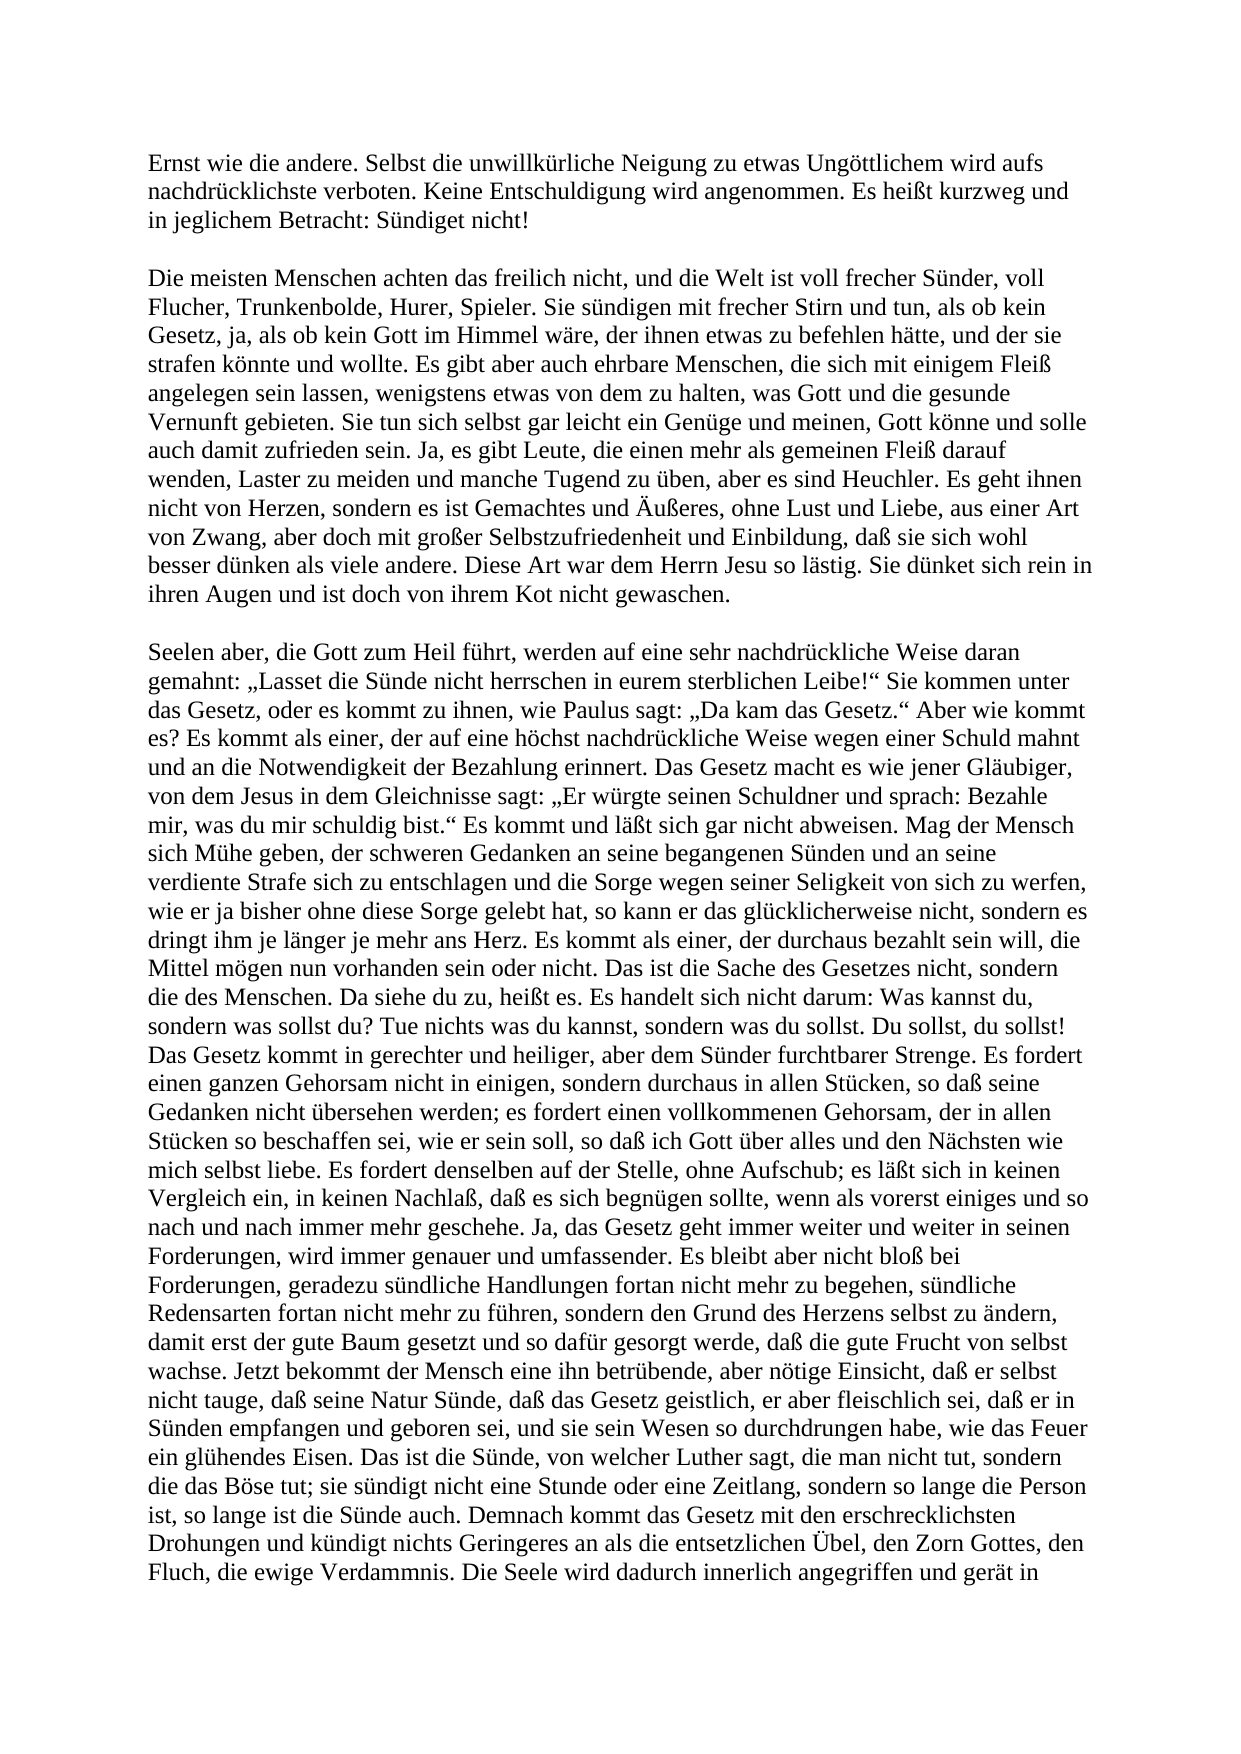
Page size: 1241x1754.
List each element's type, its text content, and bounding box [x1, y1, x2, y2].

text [148, 148, 1093, 263]
text Die meisten Menschen achten das freilich nicht, und die Welt ist voll frecher Sünder, voll Flucher, Trunkenbolde, Hurer, Spieler. Sie sündigen mit frecher Stirn und tun, als ob kein Gesetz, ja, als ob kein Gott im Himmel wäre, der ihnen etwas zu befehlen hätte, und der sie strafen könnte und wollte. Es gibt aber auch ehrbare Menschen, die sich mit einigem Fleiß angelegen sein lassen, wenigstens etwas von dem zu halten, was Gott und die gesunde Vernunft gebieten. Sie tun sich selbst gar leicht ein Genüge und meinen, Gott könne und solle auch damit zufrieden sein. Ja, es gibt Leute, die einen mehr als gemeinen Fleiß darauf wenden, Laster zu meiden und manche Tugend zu üben, aber es sind Heuchler. Es geht ihnen nicht von Herzen, sondern es ist Gemachtes und Äußeres, ohne Lust und Liebe, aus einer Art von Zwang, aber doch mit großer Selbstzufriedenheit und Einbildung, daß sie sich wohl besser dünken als viele andere. Diese Art war dem Herrn Jesu so lästig. Sie dünket sich rein in ihren Augen und ist doch von ihrem Kot nicht gewaschen. [148, 292, 1093, 637]
